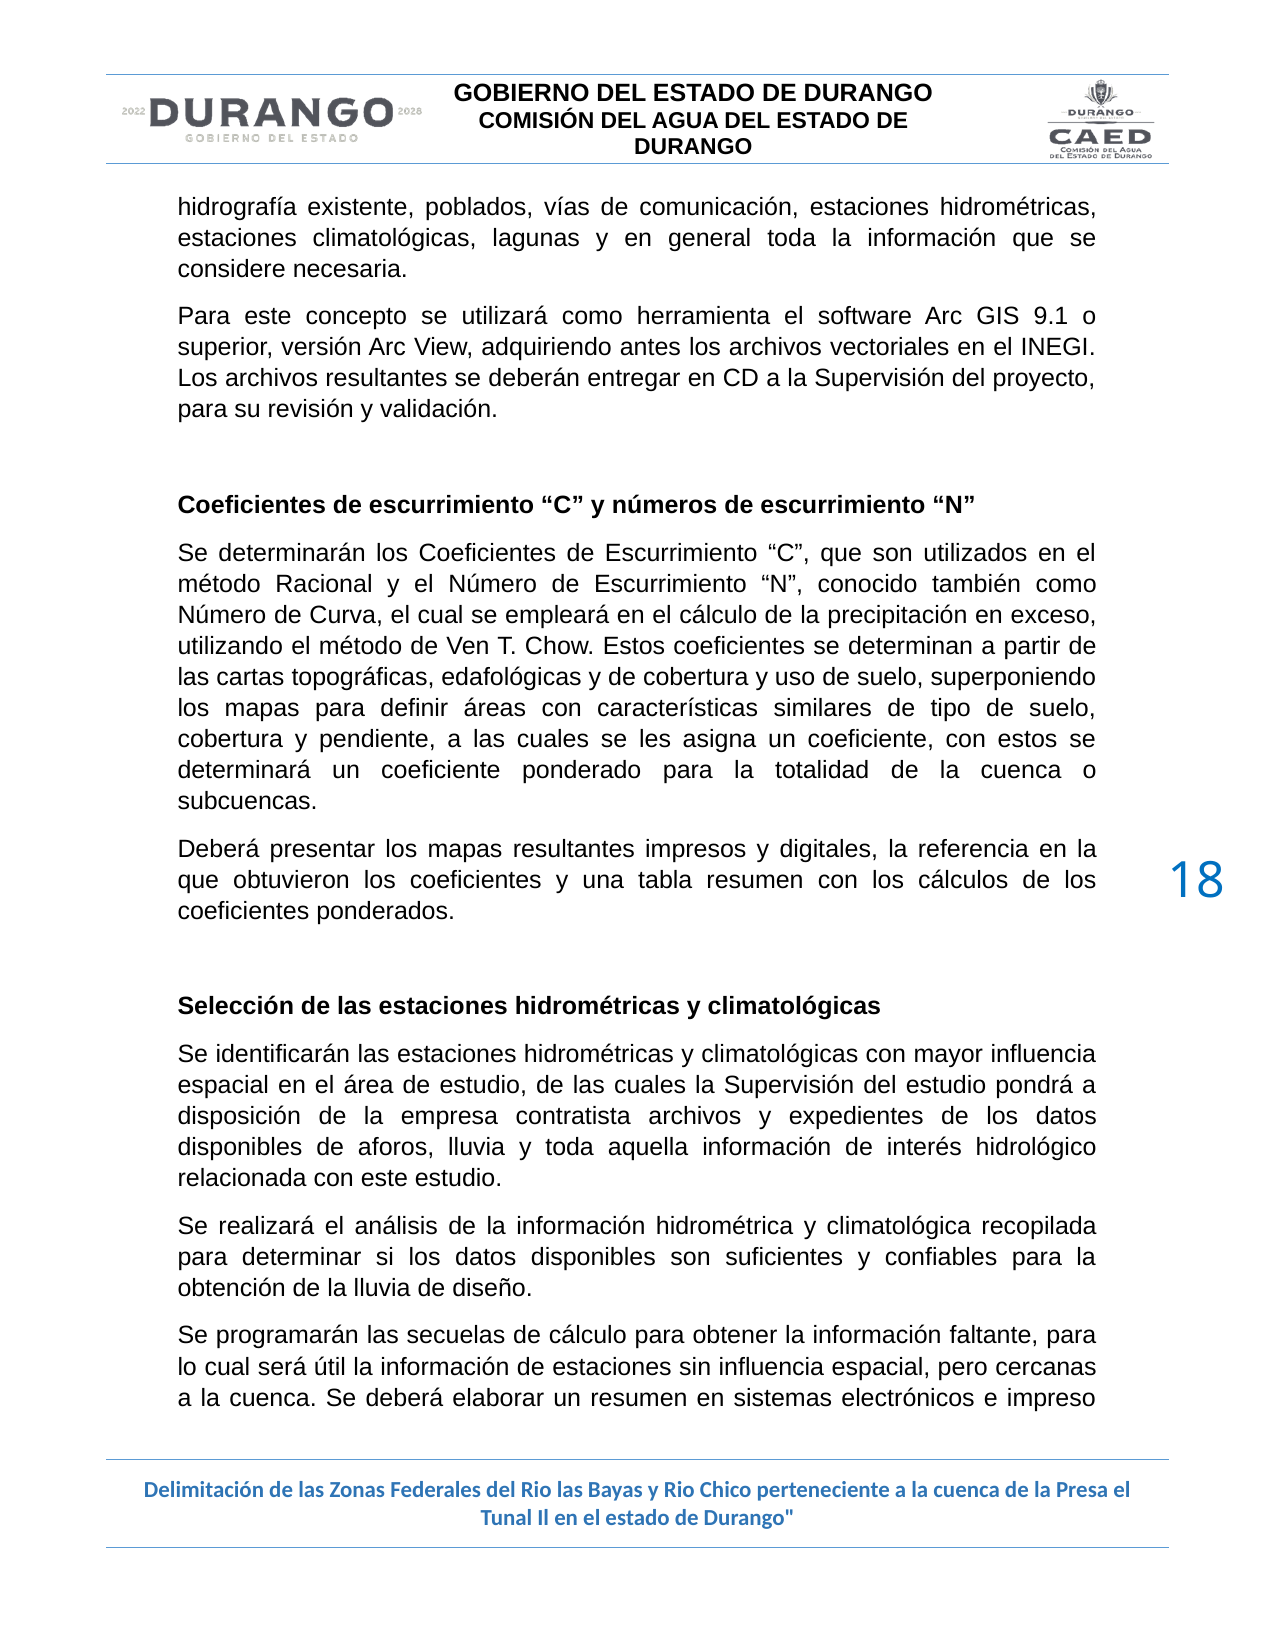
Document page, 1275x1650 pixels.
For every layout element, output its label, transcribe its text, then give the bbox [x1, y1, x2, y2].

text Se identificarán las estaciones hidrométricas y climatológicas con mayor influencia espacial en el área de estudio, de las cuales la Supervisión del estudio pondrá a disposición de la empresa contratista archivos y expedientes de los datos disponibles de aforos, lluvia y toda aquella información de interés hidrológico relacionada con este estudio. [177, 1039, 1098, 1192]
text Se determinarán los Coeficientes de Escurrimiento “C”, que son utilizados en el método Racional y el Número de Escurrimiento “N”, conocido también como Número de Curva, el cual se empleará en el cálculo de la precipitación en exceso, utilizando el método de Ven T. Chow. Estos coeficientes se determinan a partir de las cartas topográficas, edafológicas y de cobertura y uso de suelo, superponiendo los mapas para definir áreas con características similares de tipo de suelo, cobertura y pendiente, a las cuales se les asigna un coeficiente, con estos se determinará un coeficiente ponderado para la totalidad de la cuenca o subcuencas. [177, 537, 1098, 814]
text Selección de las estaciones hidrométricas y climatológicas [177, 991, 1098, 1020]
picture [1043, 77, 1158, 161]
text Se realizará el análisis de la información hidrométrica y climatológica recopilada para determinar si los datos disponibles son suficientes y confiables para la obtención de la lluvia de diseño. [177, 1211, 1098, 1301]
text Coeficientes de escurrimiento “C” y números de escurrimiento “N” [177, 490, 1098, 518]
picture [117, 88, 426, 149]
text Para este concepto se utilizará como herramienta el software Arc GIS 9.1 o superior, versión Arc View, adquiriendo antes los archivos vectoriales en el INEGI. Los archivos resultantes se deberán entregar en CD a la Supervisión del proyecto, para su revisión y validación. [177, 301, 1098, 423]
text Deberá presentar los mapas resultantes impresos y digitales, la referencia en la que obtuvieron los coeficientes y una tabla resumen con los cálculos de los coeficientes ponderados. [177, 833, 1098, 924]
